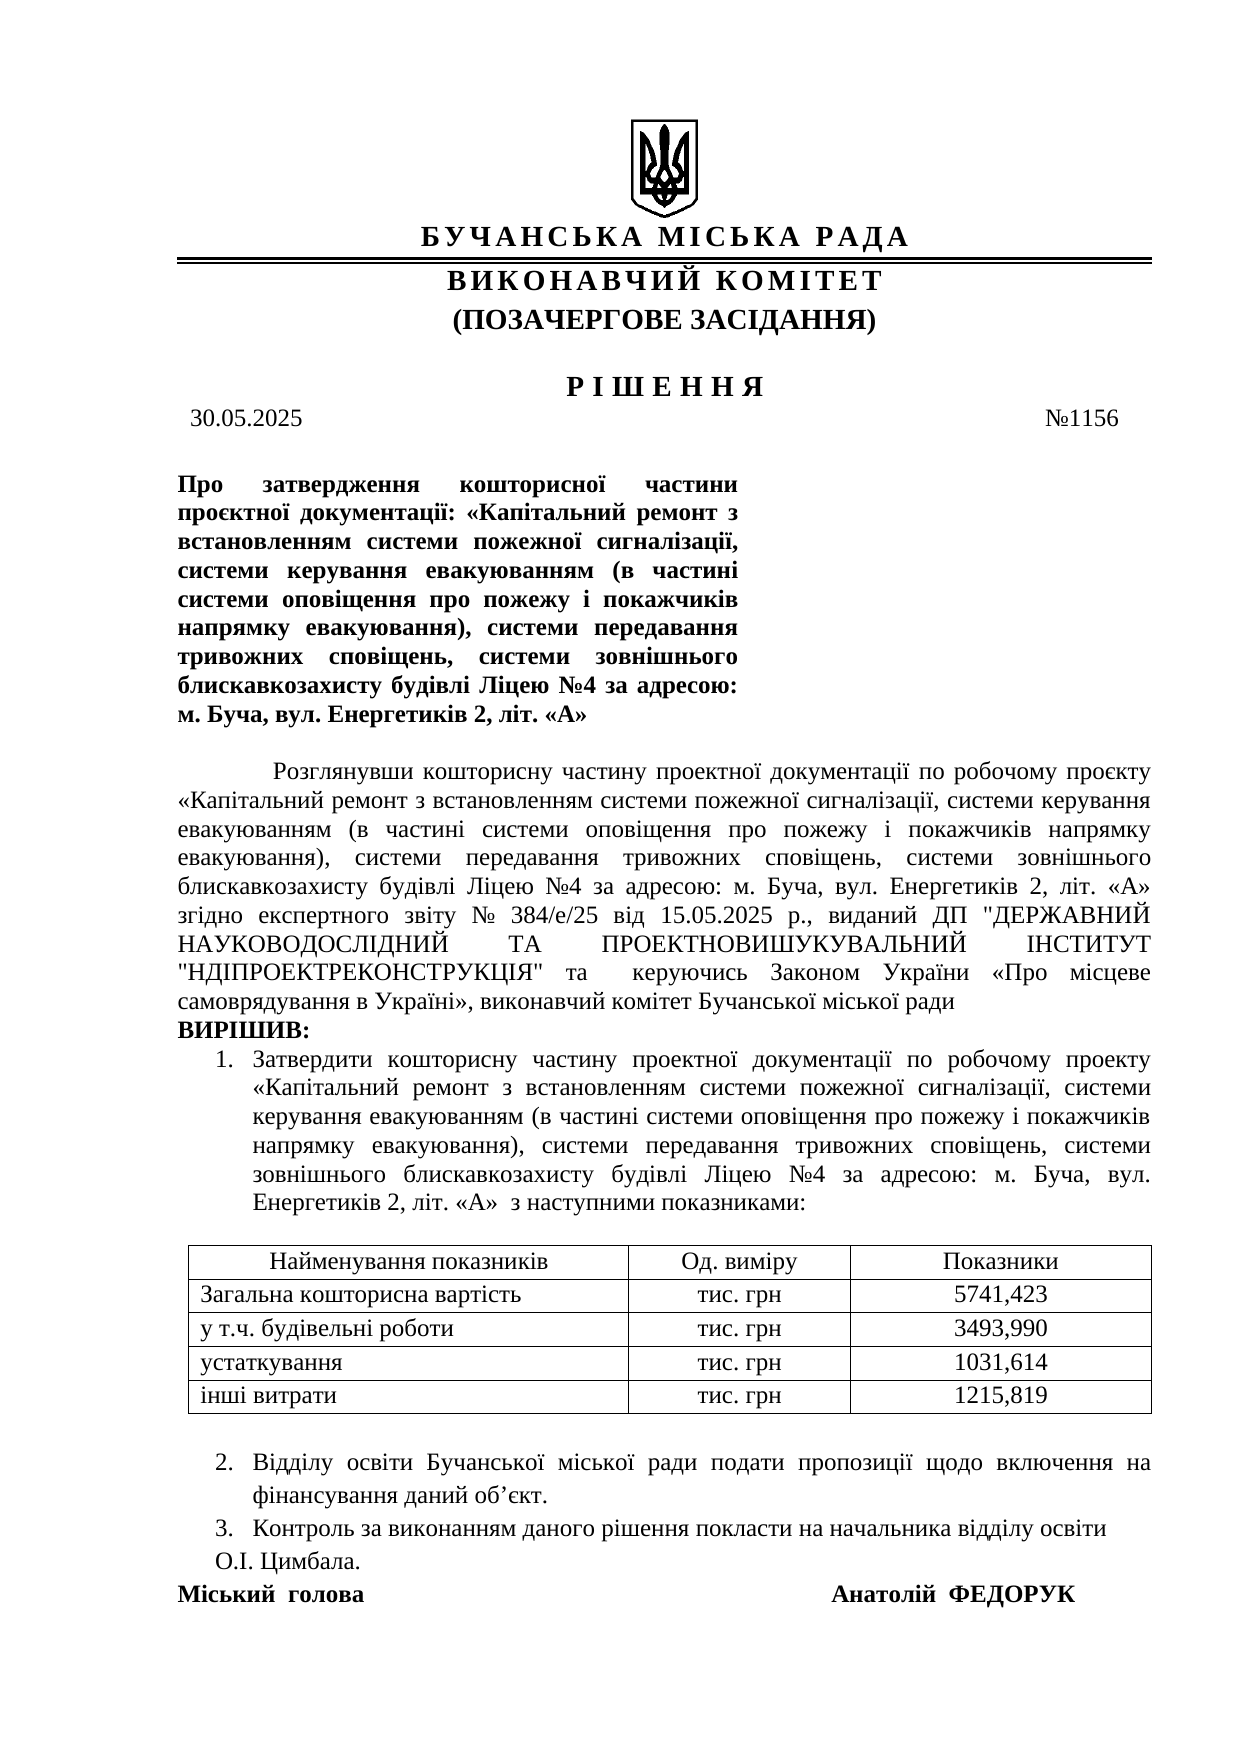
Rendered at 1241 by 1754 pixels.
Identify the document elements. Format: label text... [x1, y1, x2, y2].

table_header ВИКОНАВЧИЙ КОМІТЕТ (ПОЗАЧЕРГОВЕ ЗАСІДАННЯ) [177, 264, 1152, 369]
text Міський голова Анатолій ФЕДОРУК [177, 1579, 1152, 1608]
table_cell 1215,819 [851, 1381, 1151, 1413]
table_header Показники [851, 1246, 1151, 1278]
table_cell тис. грн [629, 1347, 850, 1379]
table_header Од. виміру [629, 1246, 850, 1278]
list Відділу освіти Бучанської міської ради подати пропозиції щодо включення на фінансування даний об’єкт. [215, 1447, 1152, 1509]
text ВИРІШИВ: [177, 1015, 1152, 1044]
table_header Найменування показників [189, 1246, 628, 1278]
picture [629, 118, 700, 219]
table_cell інші витрати [189, 1381, 628, 1413]
table_cell Загальна кошторисна вартість [189, 1280, 628, 1312]
table_cell тис. грн [629, 1313, 850, 1346]
subtitle 30.05.2025 №1156 [177, 403, 1152, 431]
table_cell 1031,614 [851, 1347, 1151, 1379]
table_cell у т.ч. будівельні роботи [189, 1313, 628, 1346]
text Про затвердження кошторисної частини проєктної документації: «Капітальний ремонт з встановленням системи пожежної сигналізації, системи керування евакуюванням (в частині системи оповіщення про пожежу і покажчиків напрямку евакуювання), системи передавання тривожних сповіщень, системи зовнішнього блискавкозахисту будівлі Ліцею №4 за адресою: м. Буча, вул. Енергетиків 2, літ. «А» [177, 469, 738, 727]
table_cell тис. грн [629, 1381, 850, 1413]
list О.І. Цимбала. [215, 1546, 1152, 1575]
list Контроль за виконанням даного рішення покласти на начальника відділу освіти [215, 1513, 1152, 1542]
table_cell 3493,990 [851, 1313, 1151, 1346]
table_cell устаткування [189, 1347, 628, 1379]
text БУЧАНСЬКА МІСЬКА РАДА [177, 219, 1152, 252]
table_cell тис. грн [629, 1280, 850, 1312]
table_cell 5741,423 [851, 1280, 1151, 1312]
list Затвердити кошторисну частину проектної документації по робочому проекту «Капітальний ремонт з встановленням системи пожежної сигналізації, системи керування евакуюванням (в частині системи оповіщення про пожежу і покажчиків напрямку евакуювання), системи передавання тривожних сповіщень, системи зовнішнього блискавкозахисту будівлі Ліцею №4 за адресою: м. Буча, вул. Енергетиків 2, літ. «А» з наступними показниками: [215, 1044, 1152, 1216]
text Розглянувши кошторисну частину проектної документації по робочому проєкту «Капітальний ремонт з встановленням системи пожежної сигналізації, системи керування евакуюванням (в частині системи оповіщення про пожежу і покажчиків напрямку евакуювання), системи передавання тривожних сповіщень, системи зовнішнього блискавкозахисту будівлі Ліцею №4 за адресою: м. Буча, вул. Енергетиків 2, літ. «А» згідно експертного звіту № 384/е/25 від 15.05.2025 р., виданий ДП "ДЕРЖАВНИЙ НАУКОВОДОСЛІДНИЙ ТА ПРОЕКТНОВИШУКУВАЛЬНИЙ ІНСТИТУТ "НДІПРОЕКТРЕКОНСТРУКЦІЯ" та керуючись Законом України «Про місцеве самоврядування в Україні», виконавчий комітет Бучанської міської ради [177, 756, 1152, 1015]
text РІШЕННЯ [177, 369, 1152, 403]
